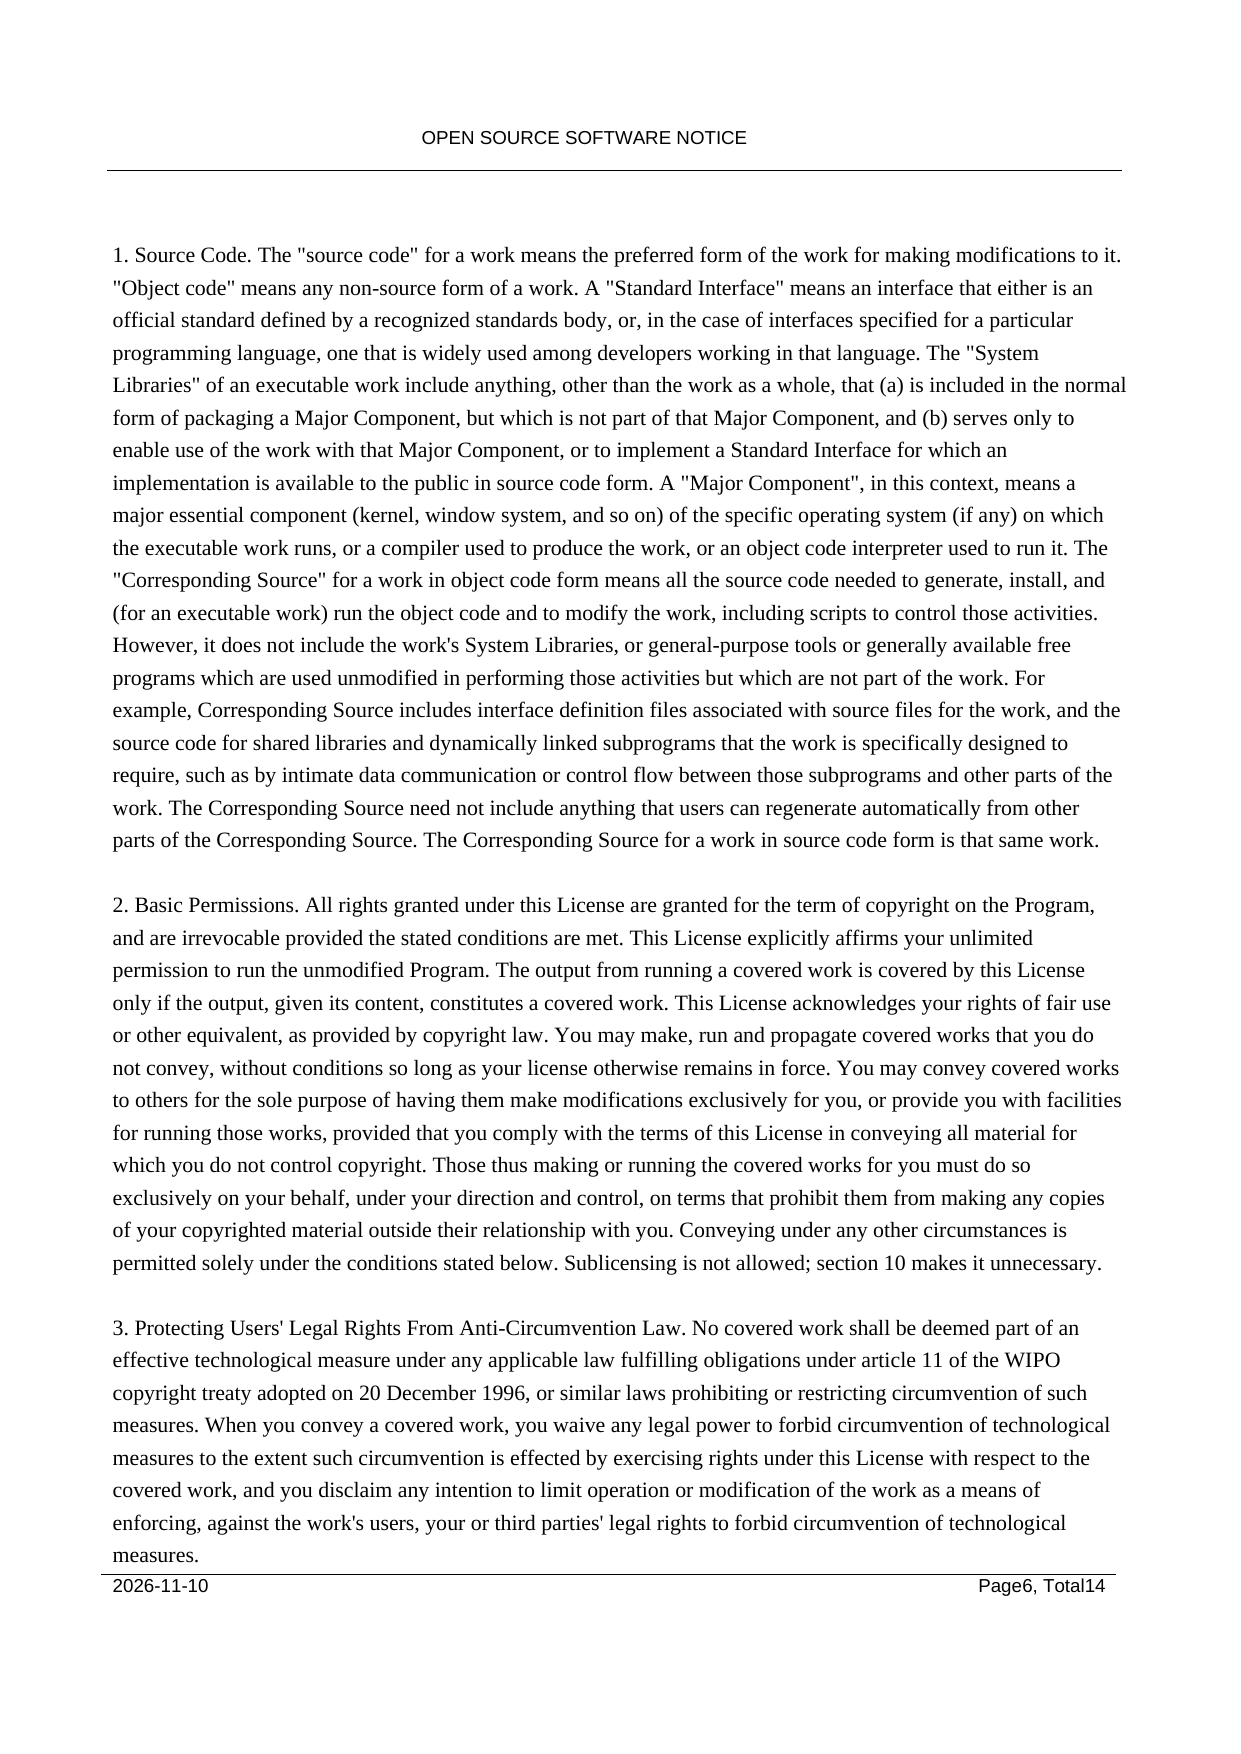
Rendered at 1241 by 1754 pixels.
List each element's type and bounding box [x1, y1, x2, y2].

text [112, 206, 1128, 1571]
